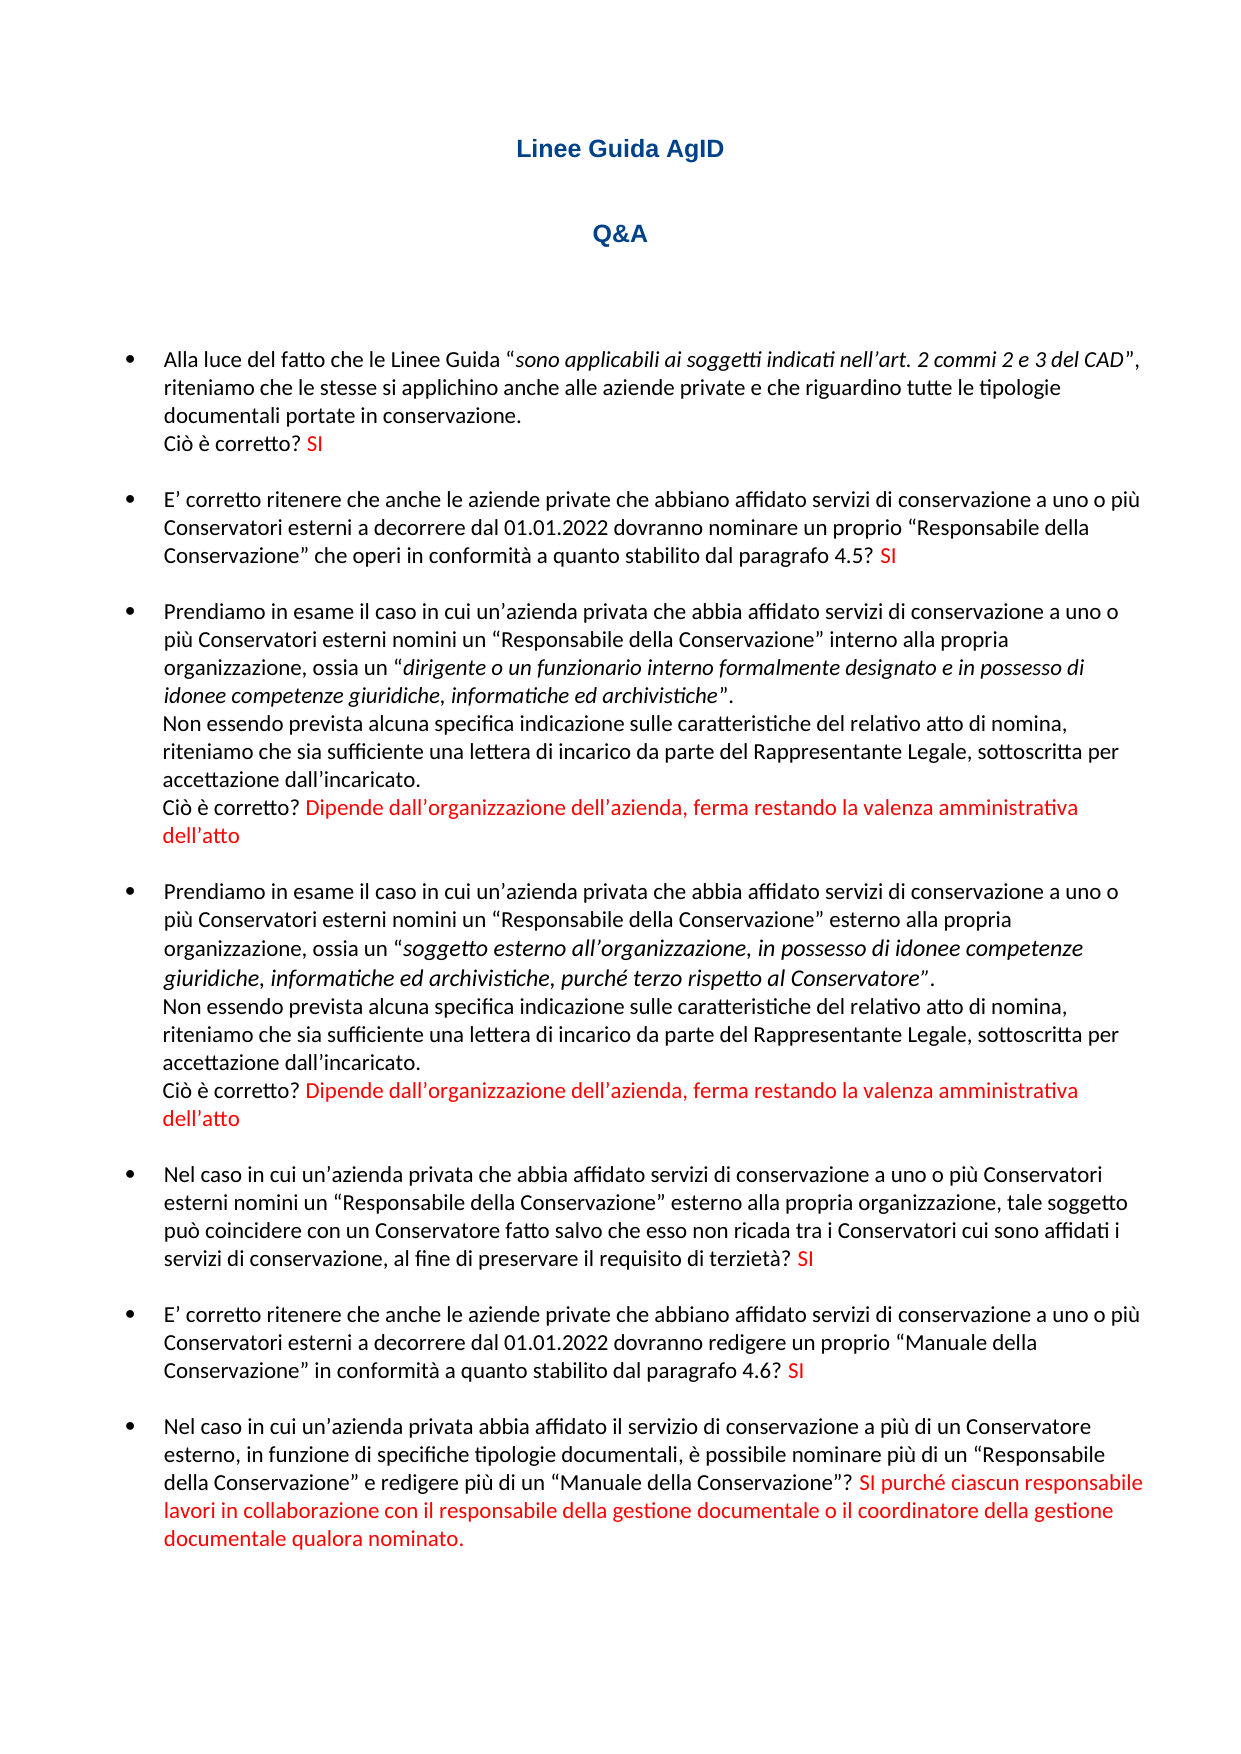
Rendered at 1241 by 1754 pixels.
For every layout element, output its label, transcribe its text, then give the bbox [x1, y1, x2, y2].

text Non essendo prevista alcuna specifica indicazione sulle caratteristiche del relativo atto di nomina, riteniamo che sia sufficiente una lettera di incarico da parte del Rappresentante Legale, sottoscritta per accettazione dall’incaricato. [162, 709, 1152, 793]
text Ciò è corretto? Dipende dall’organizzazione dell’azienda, ferma restando la valenza amministrativa dell’atto [162, 793, 1152, 849]
text Non essendo prevista alcuna specifica indicazione sulle caratteristiche del relativo atto di nomina, riteniamo che sia sufficiente una lettera di incarico da parte del Rappresentante Legale, sottoscritta per accettazione dall’incaricato. [162, 992, 1152, 1076]
list Nel caso in cui un’azienda privata che abbia affidato servizi di conservazione a uno o più Conservatori esterni nomini un “Responsabile della Conservazione” esterno alla propria organizzazione, tale soggetto può coincidere con un Conservatore fatto salvo che esso non ricada tra i Conservatori cui sono affidati i servizi di conservazione, al fine di preservare il requisito di terzietà? SI [126, 1160, 1152, 1272]
list Nel caso in cui un’azienda privata abbia affidato il servizio di conservazione a più di un Conservatore esterno, in funzione di specifiche tipologie documentali, è possibile nominare più di un “Responsabile della Conservazione” e redigere più di un “Manuale della Conservazione”? SI purché ciascun responsabile lavori in collaborazione con il responsabile della gestione documentale o il coordinatore della gestione documentale qualora nominato. [126, 1412, 1152, 1552]
list E’ corretto ritenere che anche le aziende private che abbiano affidato servizi di conservazione a uno o più Conservatori esterni a decorrere dal 01.01.2022 dovranno nominare un proprio “Responsabile della Conservazione” che operi in conformità a quanto stabilito dal paragrafo 4.5? SI [126, 485, 1152, 569]
list Alla luce del fatto che le Linee Guida “sono applicabili ai soggetti indicati nell’art. 2 commi 2 e 3 del CAD”, riteniamo che le stesse si applichino anche alle aziende private e che riguardino tutte le tipologie documentali portate in conservazione. [126, 345, 1152, 429]
list Ciò è corretto? SI [164, 429, 1152, 457]
list E’ corretto ritenere che anche le aziende private che abbiano affidato servizi di conservazione a uno o più Conservatori esterni a decorrere dal 01.01.2022 dovranno redigere un proprio “Manuale della Conservazione” in conformità a quanto stabilito dal paragrafo 4.6? SI [126, 1300, 1152, 1384]
text Linee Guida AgID [89, 89, 1152, 174]
list Prendiamo in esame il caso in cui un’azienda privata che abbia affidato servizi di conservazione a uno o più Conservatori esterni nomini un “Responsabile della Conservazione” interno alla propria organizzazione, ossia un “dirigente o un funzionario interno formalmente designato e in possesso di idonee competenze giuridiche, informatiche ed archivistiche”. [126, 597, 1152, 709]
text Ciò è corretto? Dipende dall’organizzazione dell’azienda, ferma restando la valenza amministrativa dell’atto [162, 1076, 1152, 1132]
list Prendiamo in esame il caso in cui un’azienda privata che abbia affidato servizi di conservazione a uno o più Conservatori esterni nomini un “Responsabile della Conservazione” esterno alla propria organizzazione, ossia un “soggetto esterno all’organizzazione, in possesso di idonee competenze giuridiche, informatiche ed archivistiche, purché terzo rispetto al Conservatore”. [126, 877, 1152, 992]
text Q&A [89, 174, 1152, 259]
